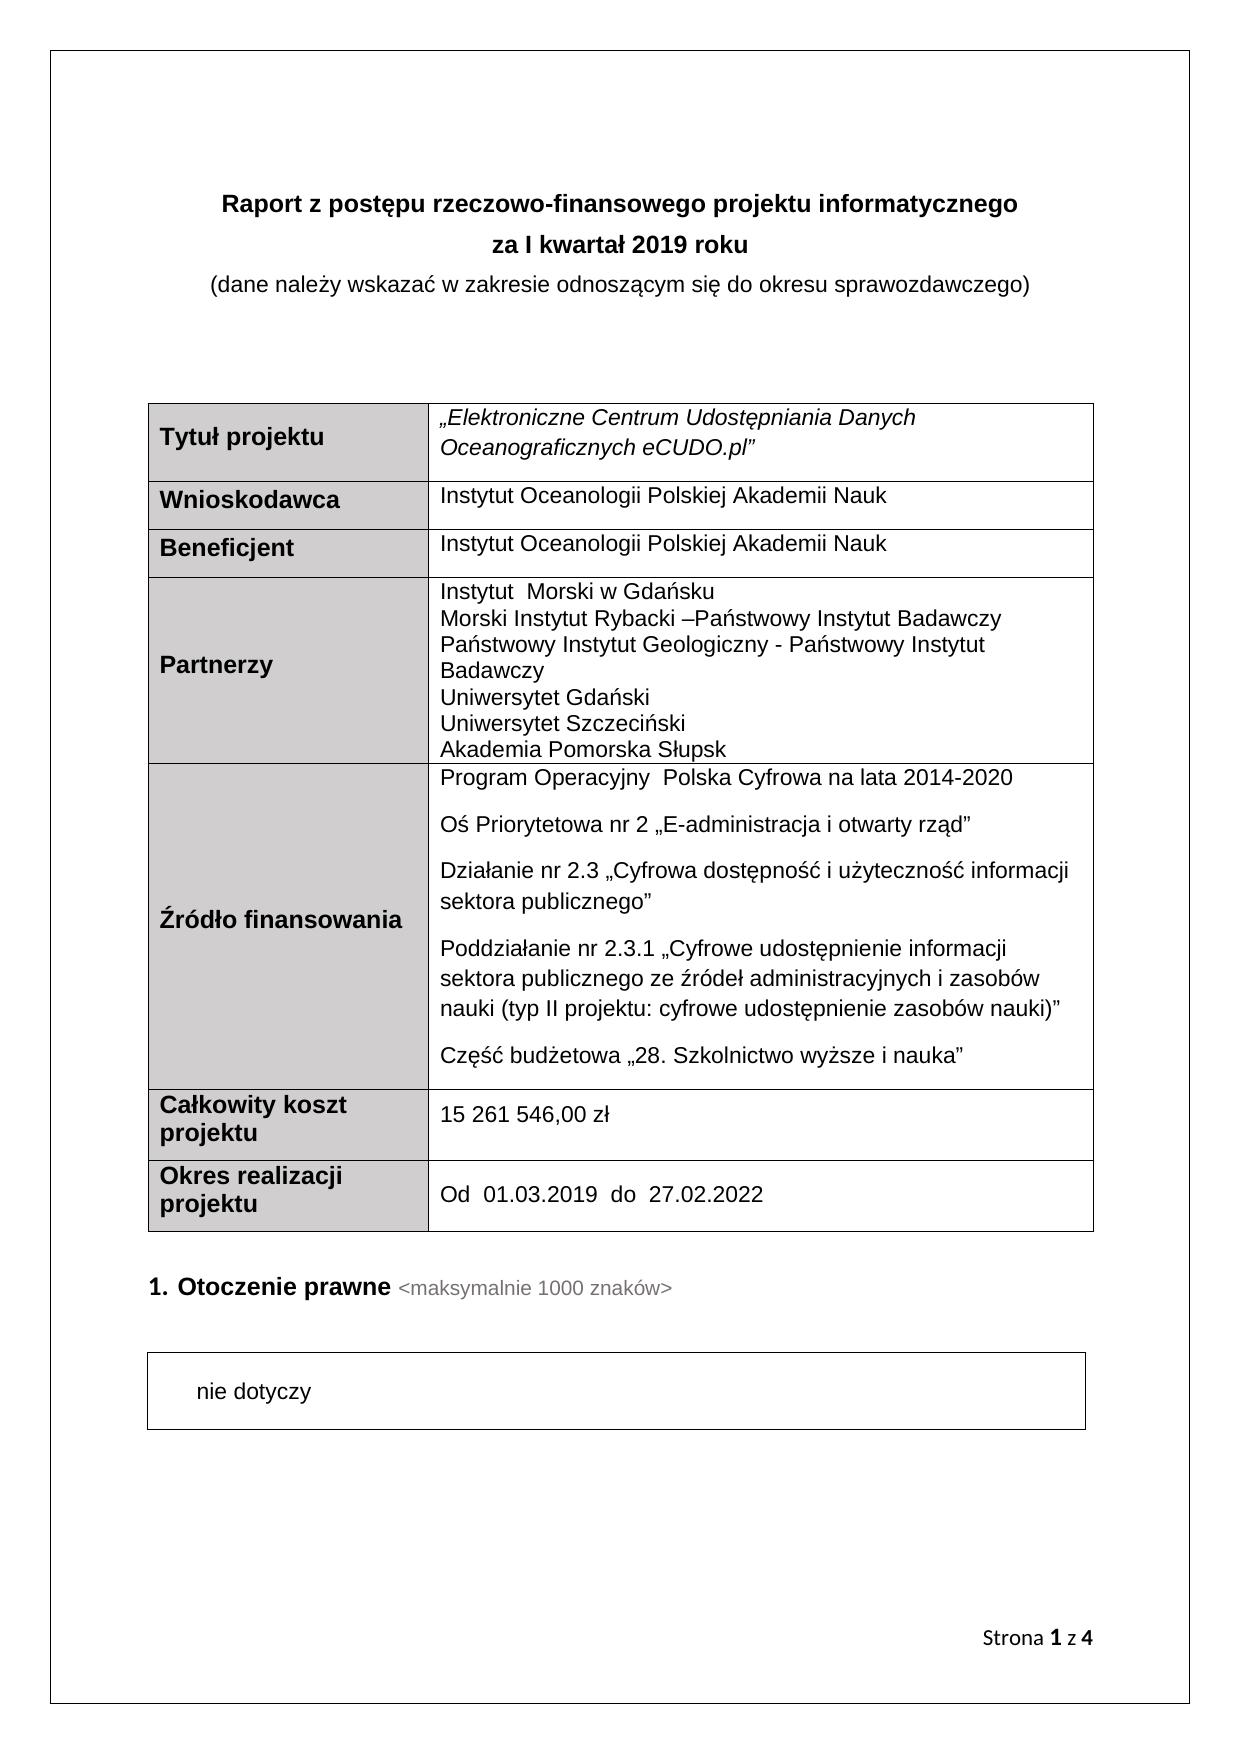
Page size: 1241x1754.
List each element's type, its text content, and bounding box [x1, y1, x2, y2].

table_cell 15 261 546,00 zł [429, 1090, 1093, 1160]
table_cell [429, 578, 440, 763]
table_cell Partnerzy [149, 578, 428, 763]
table_cell Okres realizacji projektu [149, 1161, 428, 1231]
table_cell Wnioskodawca [149, 482, 428, 529]
table_cell Od 01.03.2019 do 27.02.2022 [429, 1161, 1093, 1231]
subtitle za I kwartał 2019 roku [148, 230, 1093, 259]
table_header nie dotyczy [148, 1353, 1085, 1429]
subtitle Raport z postępu rzeczowo-finansowego projektu informatycznego [148, 189, 1093, 217]
table_cell Instytut Oceanologii Polskiej Akademii Nauk [429, 482, 1093, 529]
table_header „Elektroniczne Centrum Udostępniania Danych Oceanograficznych eCUDO.pl” [429, 404, 1093, 481]
subtitle Otoczenie prawne <maksymalnie 1000 znaków> [148, 1269, 1063, 1302]
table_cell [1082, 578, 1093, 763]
table_header Tytuł projektu [149, 404, 428, 481]
table_cell Beneficjent [149, 530, 428, 577]
table_cell Program Operacyjny Polska Cyfrowa na lata 2014-2020 Oś Priorytetowa nr 2 „E-administracja i otwarty rząd” Działanie nr 2.3 „Cyfrowa dostępność i użyteczność informacji sektora publicznego” Poddziałanie nr 2.3.1 „Cyfrowe udostępnienie informacji sektora publicznego ze źródeł administracyjnych i zasobów nauki (typ II projektu: cyfrowe udostępnienie zasobów nauki)” Część budżetowa „28. Szkolnictwo wyższe i nauka” [429, 764, 1093, 1089]
table_cell Całkowity koszt projektu [149, 1090, 428, 1160]
table_cell Instytut Oceanologii Polskiej Akademii Nauk [429, 530, 1093, 577]
text (dane należy wskazać w zakresie odnoszącym się do okresu sprawozdawczego) [148, 271, 1093, 298]
table_cell Źródło finansowania [149, 764, 428, 1089]
